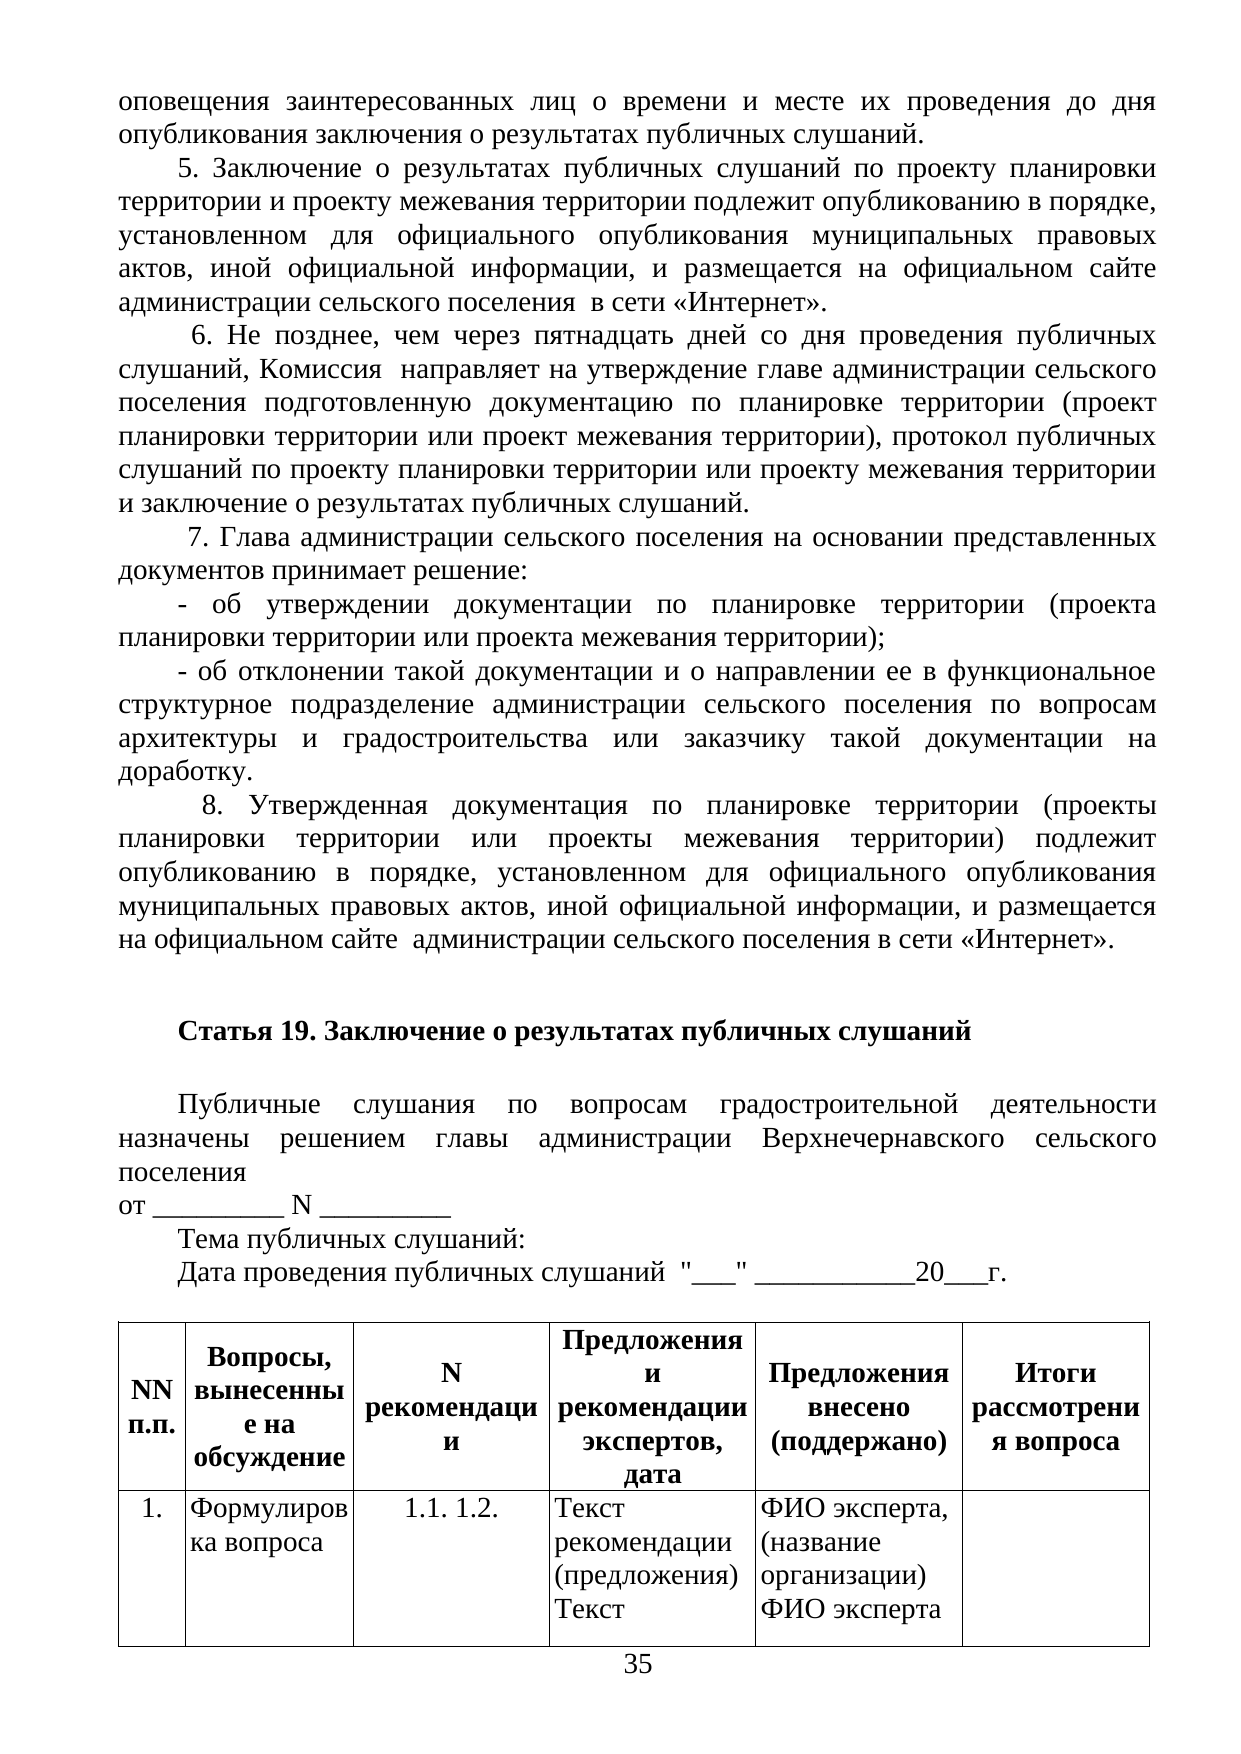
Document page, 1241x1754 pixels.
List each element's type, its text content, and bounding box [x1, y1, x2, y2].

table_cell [550, 1491, 755, 1646]
table_header Вопросы, вынесенные на обсуждение [186, 1323, 353, 1490]
text - об утверждении документации по планировке территории (проекта планировки территории или проекта межевания территории); [118, 586, 1157, 653]
table_header Итоги рассмотрения вопроса [963, 1323, 1149, 1490]
text Дата проведения публичных слушаний "___" ___________20___г. [118, 1254, 1157, 1288]
text 8. Утвержденная документация по планировке территории (проекты планировки территории или проекты межевания территории) подлежит опубликованию в порядке, установленном для официального опубликования муниципальных правовых актов, иной официальной информации, и размещается на официальном сайте администрации сельского поселения в сети «Интернет». [118, 787, 1157, 955]
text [118, 83, 1157, 150]
text от _________ N _________ [118, 1187, 1157, 1221]
text 6. Не позднее, чем через пятнадцать дней со дня проведения публичных слушаний, Комиссия направляет на утверждение главе администрации сельского поселения подготовленную документацию по планировке территории (проект планировки территории или проект межевания территории), протокол публичных слушаний по проекту планировки территории или проекту межевания территории и заключение о результатах публичных слушаний. [118, 317, 1157, 519]
table_header Предложения внесено (поддержано) [756, 1323, 962, 1490]
table_header #G0NN п.п. [119, 1323, 185, 1490]
text Тема публичных слушаний: [118, 1221, 1157, 1254]
table_header Предложения и рекомендации экспертов, дата [550, 1323, 755, 1490]
table_cell 1. [119, 1491, 185, 1646]
table_header N рекомендации [354, 1323, 549, 1490]
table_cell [186, 1491, 353, 1646]
subtitle Статья 19. Заключение о результатах публичных слушаний [118, 1013, 1157, 1047]
table_cell 1.1. 1.2. [354, 1491, 549, 1646]
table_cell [756, 1491, 962, 1646]
text 7. Глава администрации сельского поселения на основании представленных документов принимает решение: [118, 519, 1157, 586]
text Публичные слушания по вопросам градостроительной деятельности назначены решением главы администрации Верхнечернавского сельского поселения [118, 1087, 1157, 1187]
text - об отклонении такой документации и о направлении ее в функциональное структурное подразделение администрации сельского поселения по вопросам архитектуры и градостроительства или заказчику такой документации на доработку. [118, 653, 1157, 787]
text 5. Заключение о результатах публичных слушаний по проекту планировки территории и проекту межевания территории подлежит опубликованию в порядке, установленном для официального опубликования муниципальных правовых актов, иной официальной информации, и размещается на официальном сайте администрации сельского поселения в сети «Интернет». [118, 150, 1157, 317]
table_cell [963, 1491, 1149, 1646]
